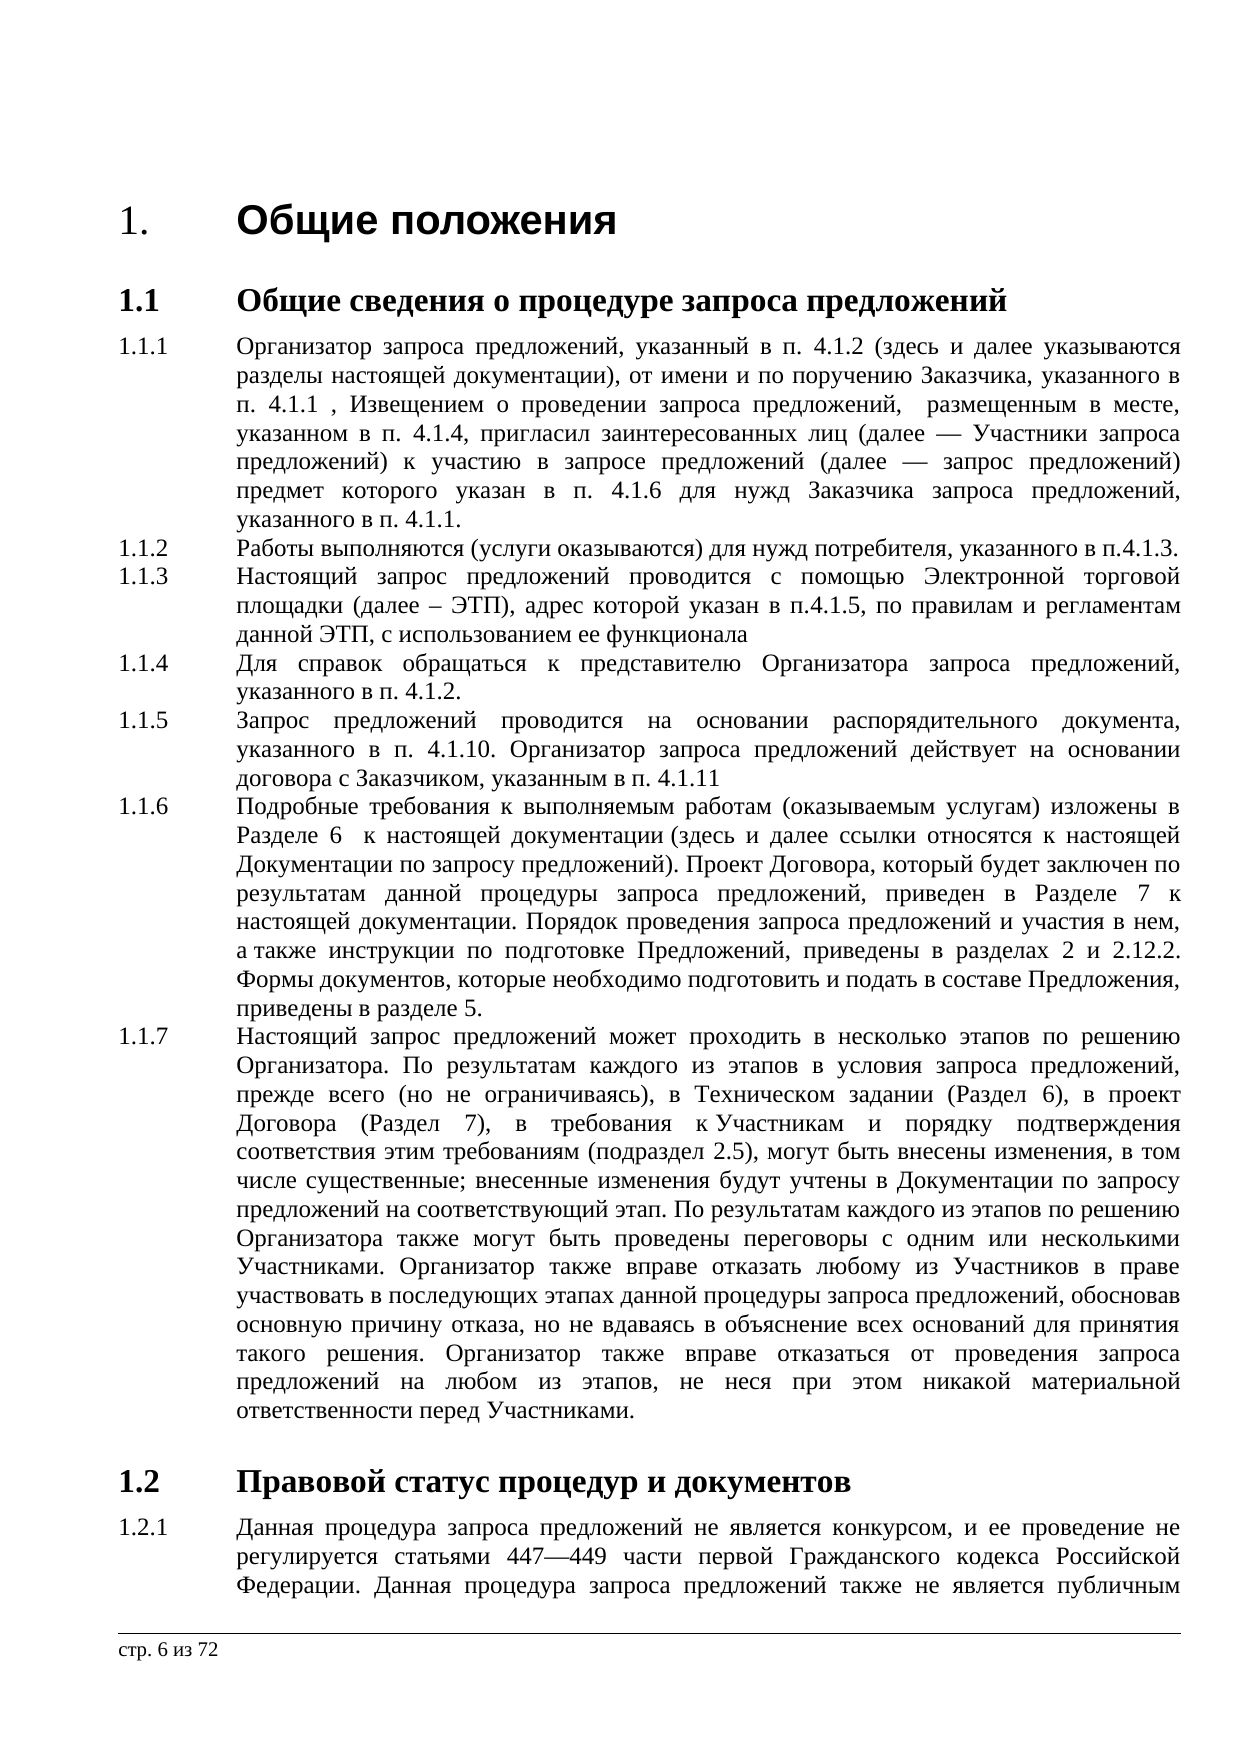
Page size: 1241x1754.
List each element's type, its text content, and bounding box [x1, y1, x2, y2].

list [118, 1512, 1181, 1598]
subtitle Общие сведения о процедуре запроса предложений [118, 281, 1181, 319]
list Настоящий запрос предложений может проходить в несколько этапов по решению Организатора. По результатам каждого из этапов в условия запроса предложений, прежде всего (но не ограничиваясь), в Техническом задании (Раздел 6), в проект Договора (Раздел 7), в требования к Участникам и порядку подтверждения соответствия этим требованиям (подраздел 2.5), могут быть внесены изменения, в том числе существенные; внесенные изменения будут учтены в Документации по запросу предложений на соответствующий этап. По результатам каждого из этапов по решению Организатора также могут быть проведены переговоры с одним или несколькими Участниками. Организатор также вправе отказать любому из Участников в праве участвовать в последующих этапах данной процедуры запроса предложений, обосновав основную причину отказа, но не вдаваясь в объяснение всех оснований для принятия такого решения. Организатор также вправе отказаться от проведения запроса предложений на любом из этапов, не неся при этом никакой материальной ответственности перед Участниками. [118, 1021, 1181, 1424]
text Запрос предложений проводится на основании распорядительного документа, указанного в п. 4.1.10. Организатор запроса предложений действует на основании договора с Заказчиком, указанным в п. 4.1.11 [118, 705, 1181, 791]
list Подробные требования к выполняемым работам (оказываемым услугам) изложены в Разделе 6 к настоящей документации (здесь и далее ссылки относятся к настоящей Документации по запросу предложений). Проект Договора, который будет заключен по результатам данной процедуры запроса предложений, приведен в Разделе 7 к настоящей документации. Порядок проведения запроса предложений и участия в нем, а также инструкции по подготовке Предложений, приведены в разделах 2 и 2.12.2. Формы документов, которые необходимо подготовить и подать в составе Предложения, приведены в разделе 5. [118, 791, 1181, 1021]
subtitle Общие положения [118, 195, 1181, 243]
subtitle Правовой статус процедур и документов [118, 1461, 1181, 1500]
text Для справок обращаться к представителю Организатора запроса предложений, указанного в п. 4.1.2. [118, 648, 1181, 705]
text Организатор запроса предложений, указанный в п. 4.1.2 (здесь и далее указываются разделы настоящей документации), от имени и по поручению Заказчика, указанного в п. 4.1.1 , Извещением о проведении запроса предложений, размещенным в месте, указанном в п. 4.1.4, пригласил заинтересованных лиц (далее — Участники запроса предложений) к участию в запросе предложений (далее — запрос предложений) предмет которого указан в п. 4.1.6 для нужд Заказчика запроса предложений, указанного в п. 4.1.1. [118, 331, 1181, 533]
text Работы выполняются (услуги оказываются) для нужд потребителя, указанного в п.4.1.3. [118, 533, 1181, 561]
text Настоящий запрос предложений проводится с помощью Электронной торговой площадки (далее – ЭТП), адрес которой указан в п.4.1.5, по правилам и регламентам данной ЭТП, с использованием ее функционала [118, 561, 1181, 648]
